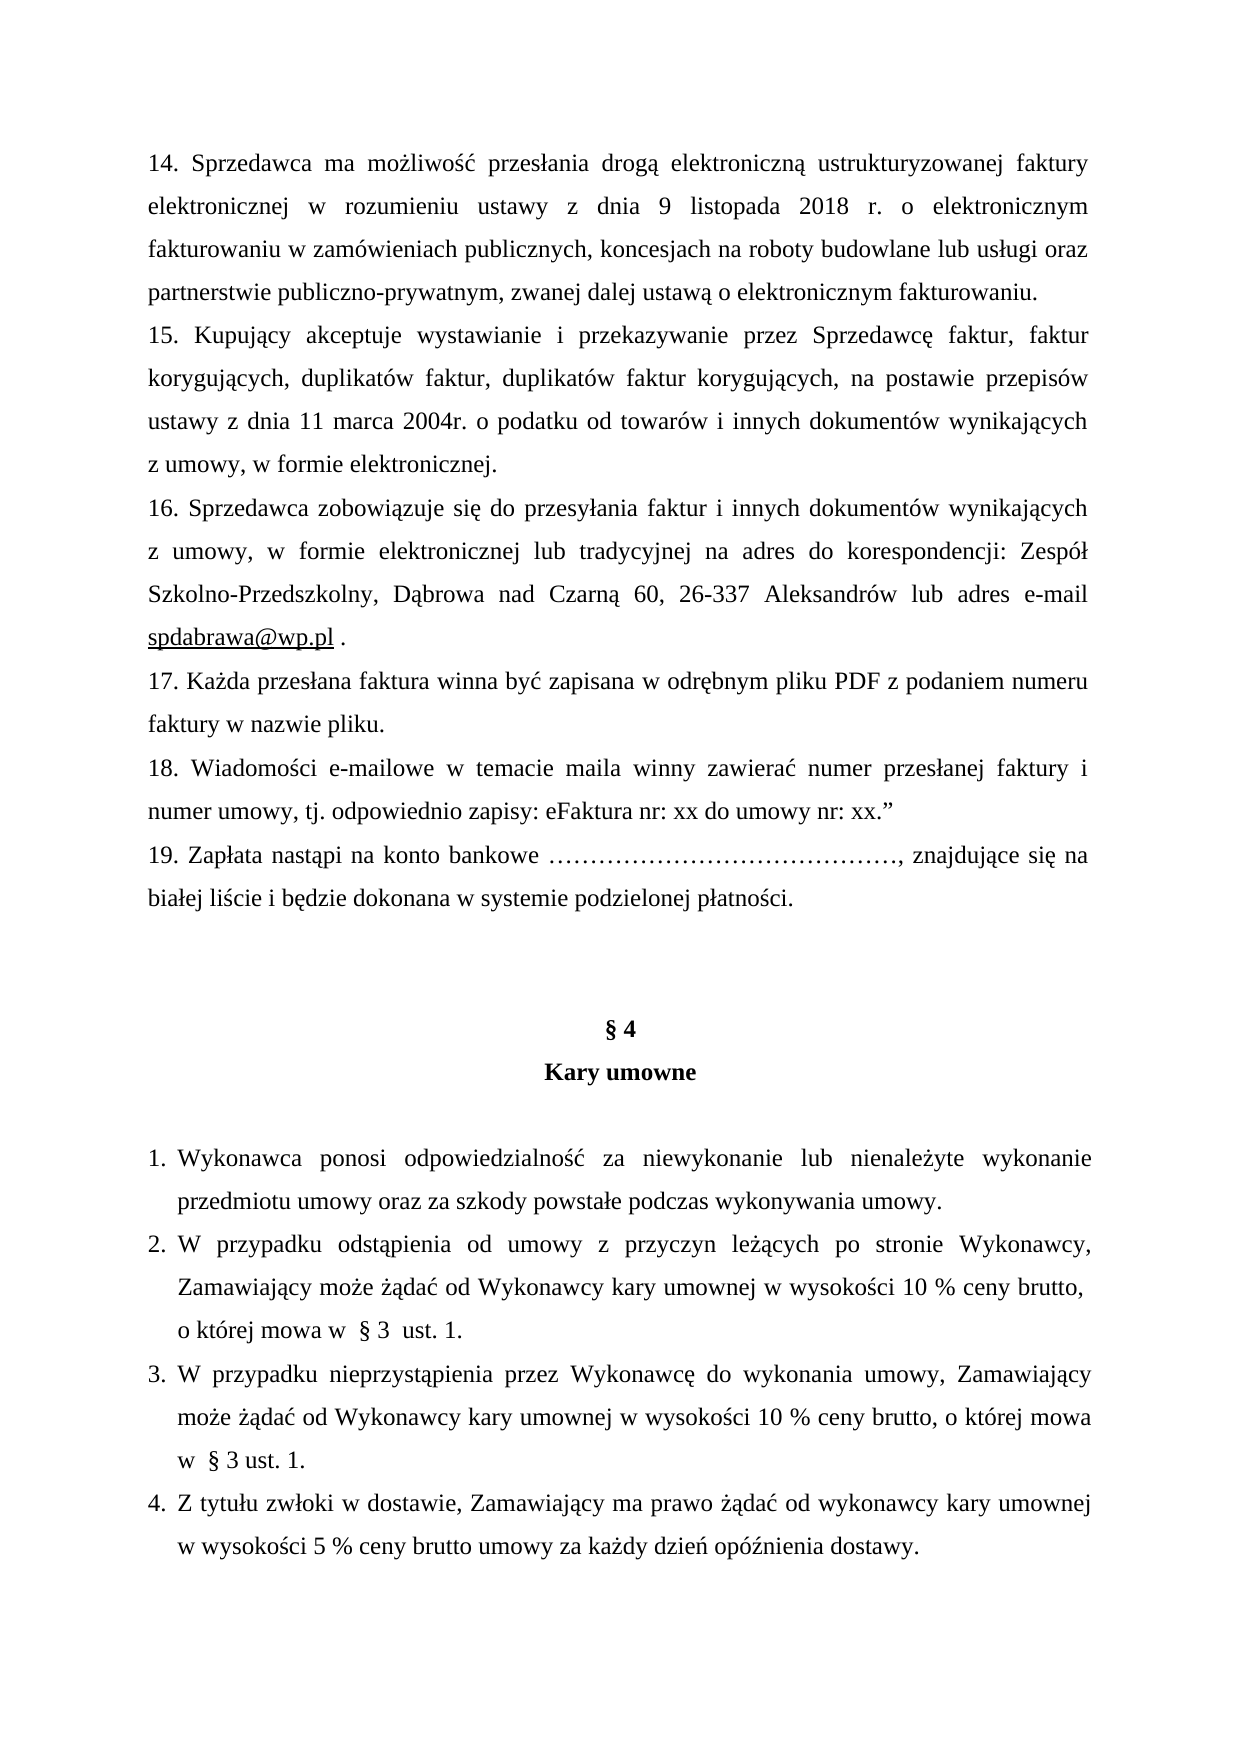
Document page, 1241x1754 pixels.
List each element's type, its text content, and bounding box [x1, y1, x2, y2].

text 19. Zapłata nastąpi na konto bankowe ……………………………………, znajdujące się na białej liście i będzie dokonana w systemie podzielonej płatności. [148, 840, 1089, 912]
text 14. Sprzedawca ma możliwość przesłania drogą elektroniczną ustrukturyzowanej faktury elektronicznej w rozumieniu ustawy z dnia 9 listopada 2018 r. o elektronicznym fakturowaniu w zamówieniach publicznych, koncesjach na roboty budowlane lub usługi oraz partnerstwie publiczno-prywatnym, zwanej dalej ustawą o elektronicznym fakturowaniu. [148, 148, 1089, 306]
text 16. Sprzedawca zobowiązuje się do przesyłania faktur i innych dokumentów wynikających z umowy, w formie elektronicznej lub tradycyjnej na adres do korespondencji: Zespół Szkolno-Przedszkolny, Dąbrowa nad Czarną 60, 26-337 Aleksandrów lub adres e-mail spdabrawa@wp.pl . [148, 493, 1089, 651]
list W przypadku odstąpienia od umowy z przyczyn leżących po stronie Wykonawcy, Zamawiający może żądać od Wykonawcy kary umownej w wysokości 10 % ceny brutto, o której mowa w § 3 ust. 1. [148, 1229, 1093, 1344]
text § 4 [148, 1014, 1093, 1042]
list W przypadku nieprzystąpienia przez Wykonawcę do wykonania umowy, Zamawiający może żądać od Wykonawcy kary umownej w wysokości 10 % ceny brutto, o której mowa w § 3 ust. 1. [148, 1359, 1093, 1474]
text Kary umowne [148, 1057, 1093, 1086]
text 15. Kupujący akceptuje wystawianie i przekazywanie przez Sprzedawcę faktur, faktur korygujących, duplikatów faktur, duplikatów faktur korygujących, na postawie przepisów ustawy z dnia 11 marca 2004r. o podatku od towarów i innych dokumentów wynikających z umowy, w formie elektronicznej. [148, 320, 1089, 478]
text 18. Wiadomości e-mailowe w temacie maila winny zawierać numer przesłanej faktury i numer umowy, tj. odpowiednio zapisy: eFaktura nr: xx do umowy nr: xx.” [148, 753, 1089, 825]
text 17. Każda przesłana faktura winna być zapisana w odrębnym pliku PDF z podaniem numeru faktury w nazwie pliku. [148, 666, 1089, 738]
list Wykonawca ponosi odpowiedzialność za niewykonanie lub nienależyte wykonanie przedmiotu umowy oraz za szkody powstałe podczas wykonywania umowy. [148, 1143, 1093, 1215]
list Z tytułu zwłoki w dostawie, Zamawiający ma prawo żądać od wykonawcy kary umownej w wysokości 5 % ceny brutto umowy za każdy dzień opóźnienia dostawy. [148, 1488, 1093, 1560]
